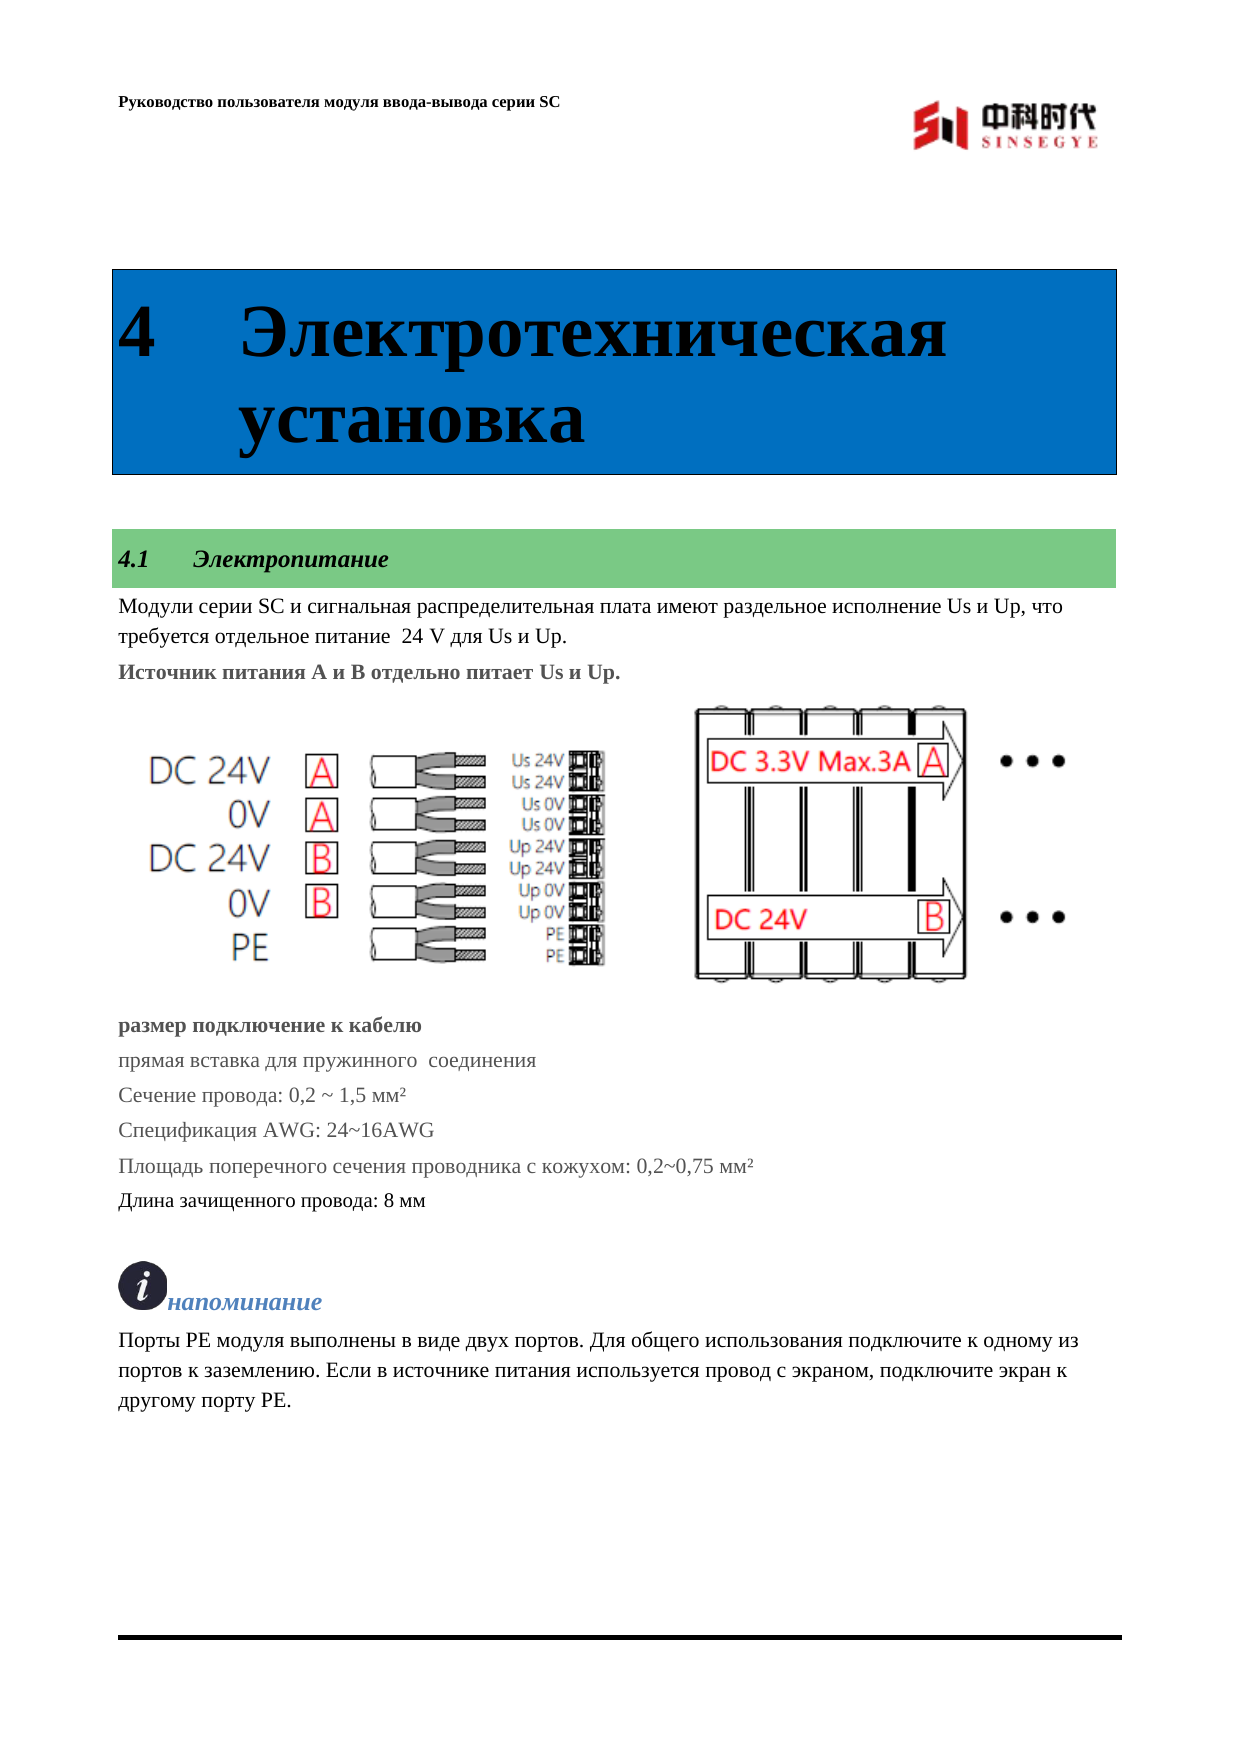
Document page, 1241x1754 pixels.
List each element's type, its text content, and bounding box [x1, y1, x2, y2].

picture [118, 1261, 167, 1310]
text размер подключение к кабелю [118, 1012, 1122, 1037]
text прямая вставка для пружинного соединения [118, 1047, 1122, 1072]
text Источник питания А и В отдельно питает Us и Up. [118, 659, 1122, 684]
text Порты PE модуля выполнены в виде двух портов. Для общего использования подключите к одному из портов к заземлению. Если в источнике питания используется провод с экраном, подключите экран к другому порту PE. [118, 1327, 1122, 1412]
table_header 4 Электротехническая установка [113, 270, 1116, 474]
text Спецификация AWG: 24~16AWG [118, 1117, 1122, 1143]
text Сечение провода: 0,2 ~ 1,5 мм² [118, 1082, 1122, 1107]
text Длина зачищенного провода: 8 мм [118, 1188, 1122, 1212]
text напоминание [118, 1261, 1122, 1316]
text Модули серии SC и сигнальная распределительная плата имеют раздельное исполнение Us и Up, что требуется отдельное питание 24 V для Us и Up. [118, 593, 1122, 649]
table_header 4.1 Электропитание [112, 529, 1116, 588]
text Площадь поперечного сечения проводника с кожухом: 0,2~0,75 мм² [118, 1153, 1122, 1178]
